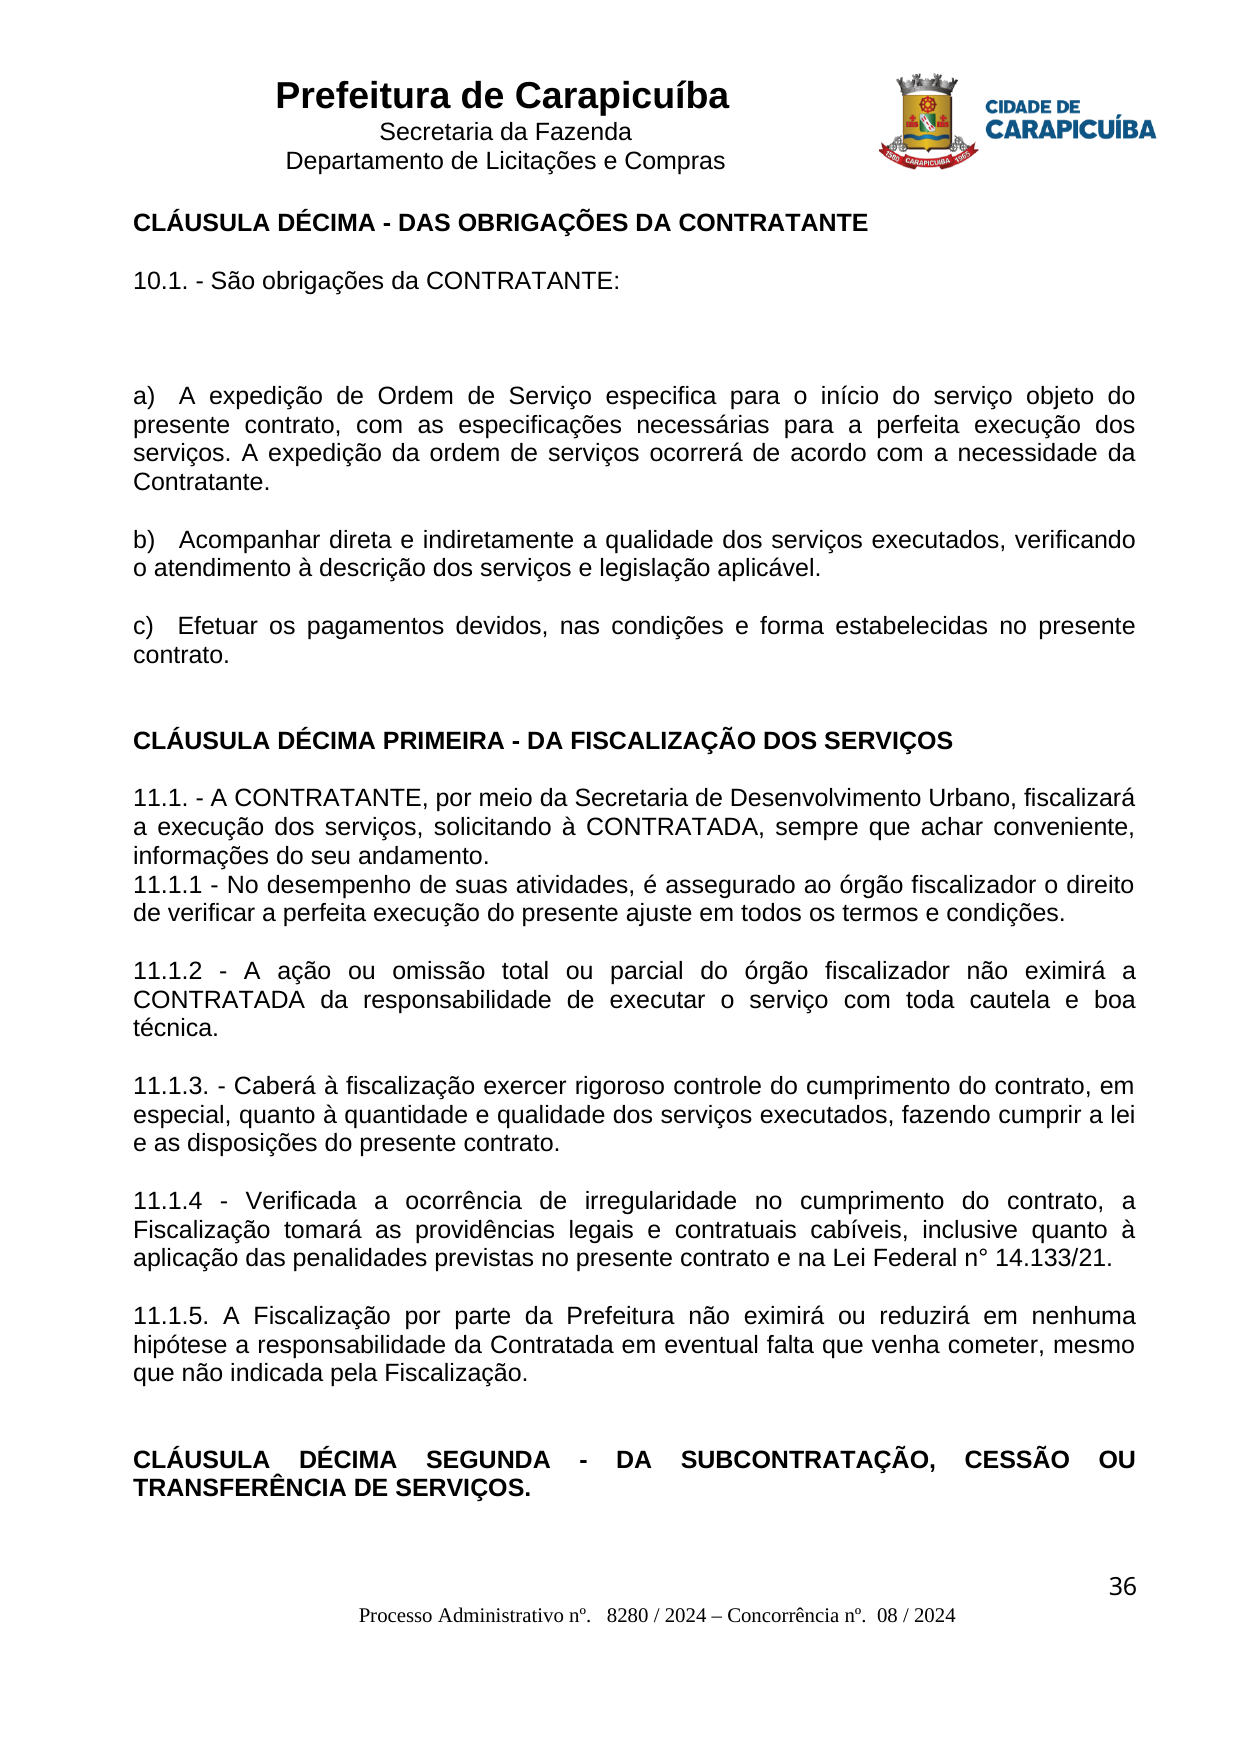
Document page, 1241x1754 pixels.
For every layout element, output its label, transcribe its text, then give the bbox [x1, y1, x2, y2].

text a) A expedição de Ordem de Serviço especifica para o início do serviço objeto do presente contrato, com as especificações necessárias para a perfeita execução dos serviços. A expedição da ordem de serviços ocorrerá de acordo com a necessidade da Contratante. [133, 381, 1137, 496]
text CLÁUSULA DÉCIMA SEGUNDA - DA SUBCONTRATAÇÃO, CESSÃO OU TRANSFERÊNCIA DE SERVIÇOS. [133, 1445, 1137, 1502]
text b) Acompanhar direta e indiretamente a qualidade dos serviços executados, verificando o atendimento à descrição dos serviços e legislação aplicável. [133, 525, 1137, 582]
text 11.1.2 - A ação ou omissão total ou parcial do órgão fiscalizador não eximirá a CONTRATADA da responsabilidade de executar o serviço com toda cautela e boa técnica. [133, 956, 1137, 1042]
text 11.1.5. A Fiscalização por parte da Prefeitura não eximirá ou reduzirá em nenhuma hipótese a responsabilidade da Contratada em eventual falta que venha cometer, mesmo que não indicada pela Fiscalização. [133, 1301, 1137, 1387]
text 10.1. - São obrigações da CONTRATANTE: [133, 266, 1137, 295]
picture [877, 65, 1159, 172]
text 11.1. - A CONTRATANTE, por meio da Secretaria de Desenvolvimento Urbano, fiscalizará a execução dos serviços, solicitando à CONTRATADA, sempre que achar conveniente, informações do seu andamento. [133, 783, 1137, 870]
text c) Efetuar os pagamentos devidos, nas condições e forma estabelecidas no presente contrato. [133, 611, 1137, 668]
text 11.1.1 - No desempenho de suas atividades, é assegurado ao órgão fiscalizador o direito de verificar a perfeita execução do presente ajuste em todos os termos e condições. [133, 870, 1137, 927]
text CLÁUSULA DÉCIMA - DAS OBRIGAÇÕES DA CONTRATANTE [133, 208, 1137, 237]
text CLÁUSULA DÉCIMA PRIMEIRA - DA FISCALIZAÇÃO DOS SERVIÇOS [133, 726, 1137, 755]
text 11.1.3. - Caberá à fiscalização exercer rigoroso controle do cumprimento do contrato, em especial, quanto à quantidade e qualidade dos serviços executados, fazendo cumprir a lei e as disposições do presente contrato. [133, 1071, 1137, 1157]
text 11.1.4 - Verificada a ocorrência de irregularidade no cumprimento do contrato, a Fiscalização tomará as providências legais e contratuais cabíveis, inclusive quanto à aplicação das penalidades previstas no presente contrato e na Lei Federal n° 14.133/21. [133, 1186, 1137, 1272]
